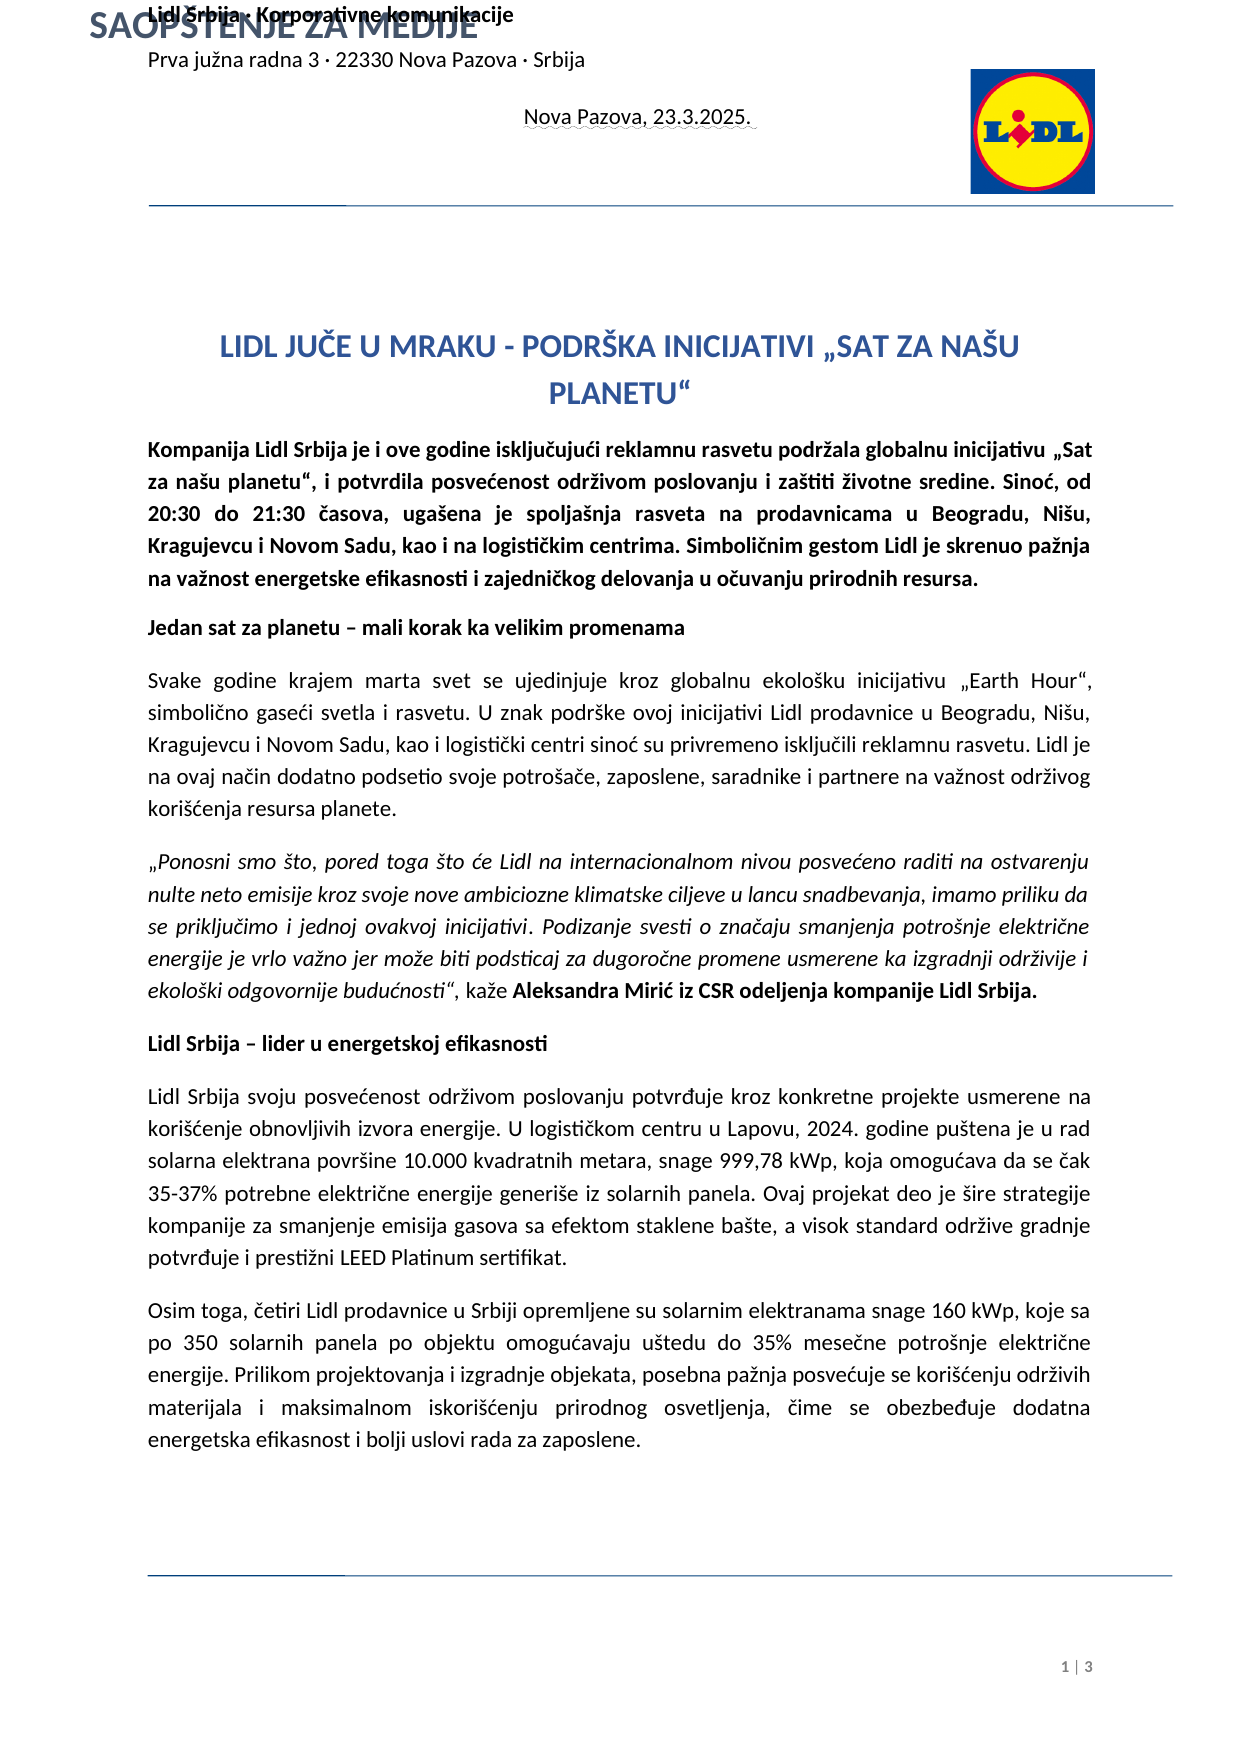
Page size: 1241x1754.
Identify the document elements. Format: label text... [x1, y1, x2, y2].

text Svake godine krajem marta svet se ujedinjuje kroz globalnu ekološku inicijativu „Earth Hour“, simbolično gaseći svetla i rasvetu. U znak podrške ovoj inicijativi Lidl prodavnice u Beogradu, Nišu, Kragujevcu i Novom Sadu, kao i logistički centri sinoć su privremeno isključili reklamnu rasvetu. Lidl je na ovaj način dodatno podsetio svoje potrošače, zaposlene, saradnike i partnere na važnost održivog korišćenja resursa planete. [148, 666, 1092, 822]
text Lidl Srbija – lider u energetskoj efikasnosti [148, 1029, 1092, 1057]
text Osim toga, četiri Lidl prodavnice u Srbiji opremljene su solarnim elektranama snage 160 kWp, koje sa po 350 solarnih panela po objektu omogućavaju uštedu do 35% mesečne potrošnje električne energije. Prilikom projektovanja i izgradnje objekata, posebna pažnja posvećuje se korišćenju održivih materijala i maksimalnom iskorišćenju prirodnog osvetljenja, čime se obezbeđuje dodatna energetska efikasnost i bolji uslovi rada za zaposlene. [148, 1296, 1092, 1453]
text Kompanija Lidl Srbija je i ove godine isključujući reklamnu rasvetu podržala globalnu inicijativu „Sat za našu planetu“, i potvrdila posvećenost održivom poslovanju i zaštiti životne sredine. Sinoć, od 20:30 do 21:30 časova, ugašena je spoljašnja rasveta na prodavnicama u Beogradu, Nišu, Kragujevcu i Novom Sadu, kao i na logističkim centrima. Simboličnim gestom Lidl je skrenuo pažnja na važnost energetske efikasnosti i zajedničkog delovanja u očuvanju prirodnih resursa. [148, 435, 1092, 592]
text Jedan sat za planetu – mali korak ka velikim promenama [148, 613, 1092, 641]
text „Ponosni smo što, pored toga što će Lidl na internacionalnom nivou posvećeno raditi na ostvarenju nulte neto emisije kroz svoje nove ambiciozne klimatske ciljeve u lancu snadbevanja, imamo priliku da se priključimo i jednoj ovakvoj inicijativi. Podizanje svesti o značaju smanjenja potrošnje električne energije je vrlo važno jer može biti podsticaj za dugoročne promene usmerene ka izgradnji održivije i ekološki odgovornije budućnosti“, kaže Aleksandra Mirić iz CSR odeljenja kompanije Lidl Srbija. [148, 847, 1092, 1004]
text LIDL JUČE U MRAKU - PODRŠKA INICIJATIVI „SAT ZA NAŠU PLANETU“ [148, 325, 1092, 412]
picture [970, 69, 1095, 194]
text Lidl Srbija svoju posvećenost održivom poslovanju potvrđuje kroz konkretne projekte usmerene na korišćenje obnovljivih izvora energije. U logističkom centru u Lapovu, 2024. godine puštena je u rad solarna elektrana površine 10.000 kvadratnih metara, snage 999,78 kWp, koja omogućava da se čak 35-37% potrebne električne energije generiše iz solarnih panela. Ovaj projekat deo je šire strategije kompanije za smanjenje emisija gasova sa efektom staklene bašte, a visok standard održive gradnje potvrđuje i prestižni LEED Platinum sertifikat. [148, 1082, 1092, 1271]
